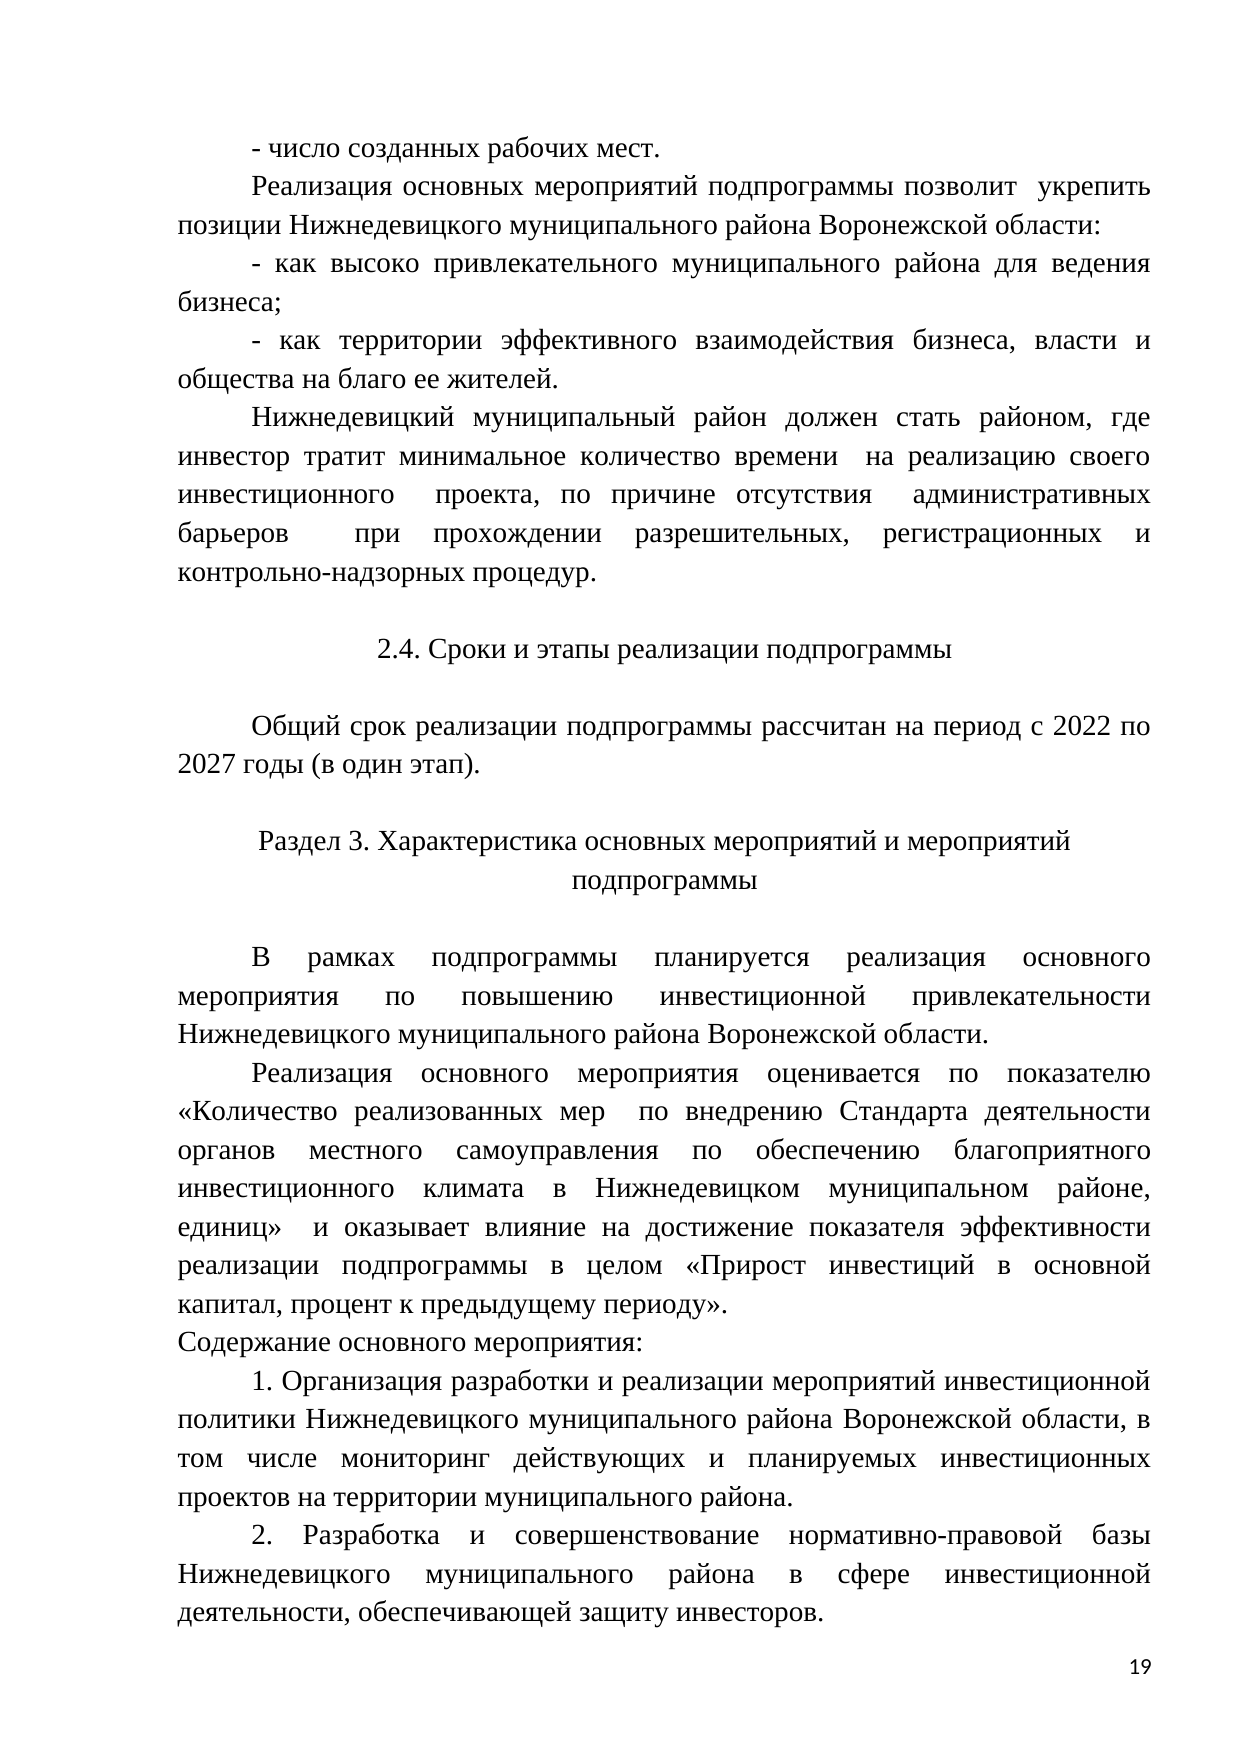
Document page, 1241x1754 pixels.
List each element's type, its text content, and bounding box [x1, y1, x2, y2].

text Раздел 3. Характеристика основных мероприятий и мероприятий подпрограммы [177, 823, 1152, 896]
text Общий срок реализации подпрограммы рассчитан на период с 2022 по 2027 годы (в один этап). [177, 708, 1152, 780]
text Содержание основного мероприятия: [177, 1324, 1152, 1358]
text - как территории эффективного взаимодействия бизнеса, власти и общества на благо ее жителей. [177, 322, 1152, 394]
text - число созданных рабочих мест. [177, 130, 1152, 163]
text 2.4. Сроки и этапы реализации подпрограммы [177, 631, 1152, 664]
text - как высоко привлекательного муниципального района для ведения бизнеса; [177, 245, 1152, 317]
text Реализация основного мероприятия оценивается по показателю «Количество реализованных мер по внедрению Стандарта деятельности органов местного самоуправления по обеспечению благоприятного инвестиционного климата в Нижнедевицком муниципальном районе, единиц» и оказывает влияние на достижение показателя эффективности реализации подпрограммы в целом «Прирост инвестиций в основной капитал, процент к предыдущему периоду». [177, 1055, 1152, 1319]
text 2. Разработка и совершенствование нормативно-правовой базы Нижнедевицкого муниципального района в сфере инвестиционной деятельности, обеспечивающей защиту инвесторов. [177, 1517, 1152, 1628]
text В рамках подпрограммы планируется реализация основного мероприятия по повышению инвестиционной привлекательности Нижнедевицкого муниципального района Воронежской области. [177, 939, 1152, 1050]
text Реализация основных мероприятий подпрограммы позволит укрепить позиции Нижнедевицкого муниципального района Воронежской области: [177, 168, 1152, 240]
text Нижнедевицкий муниципальный район должен стать районом, где инвестор тратит минимальное количество времени на реализацию своего инвестиционного проекта, по причине отсутствия административных барьеров при прохождении разрешительных, регистрационных и контрольно-надзорных процедур. [177, 399, 1152, 587]
text 1. Организация разработки и реализации мероприятий инвестиционной политики Нижнедевицкого муниципального района Воронежской области, в том числе мониторинг действующих и планируемых инвестиционных проектов на территории муниципального района. [177, 1363, 1152, 1512]
